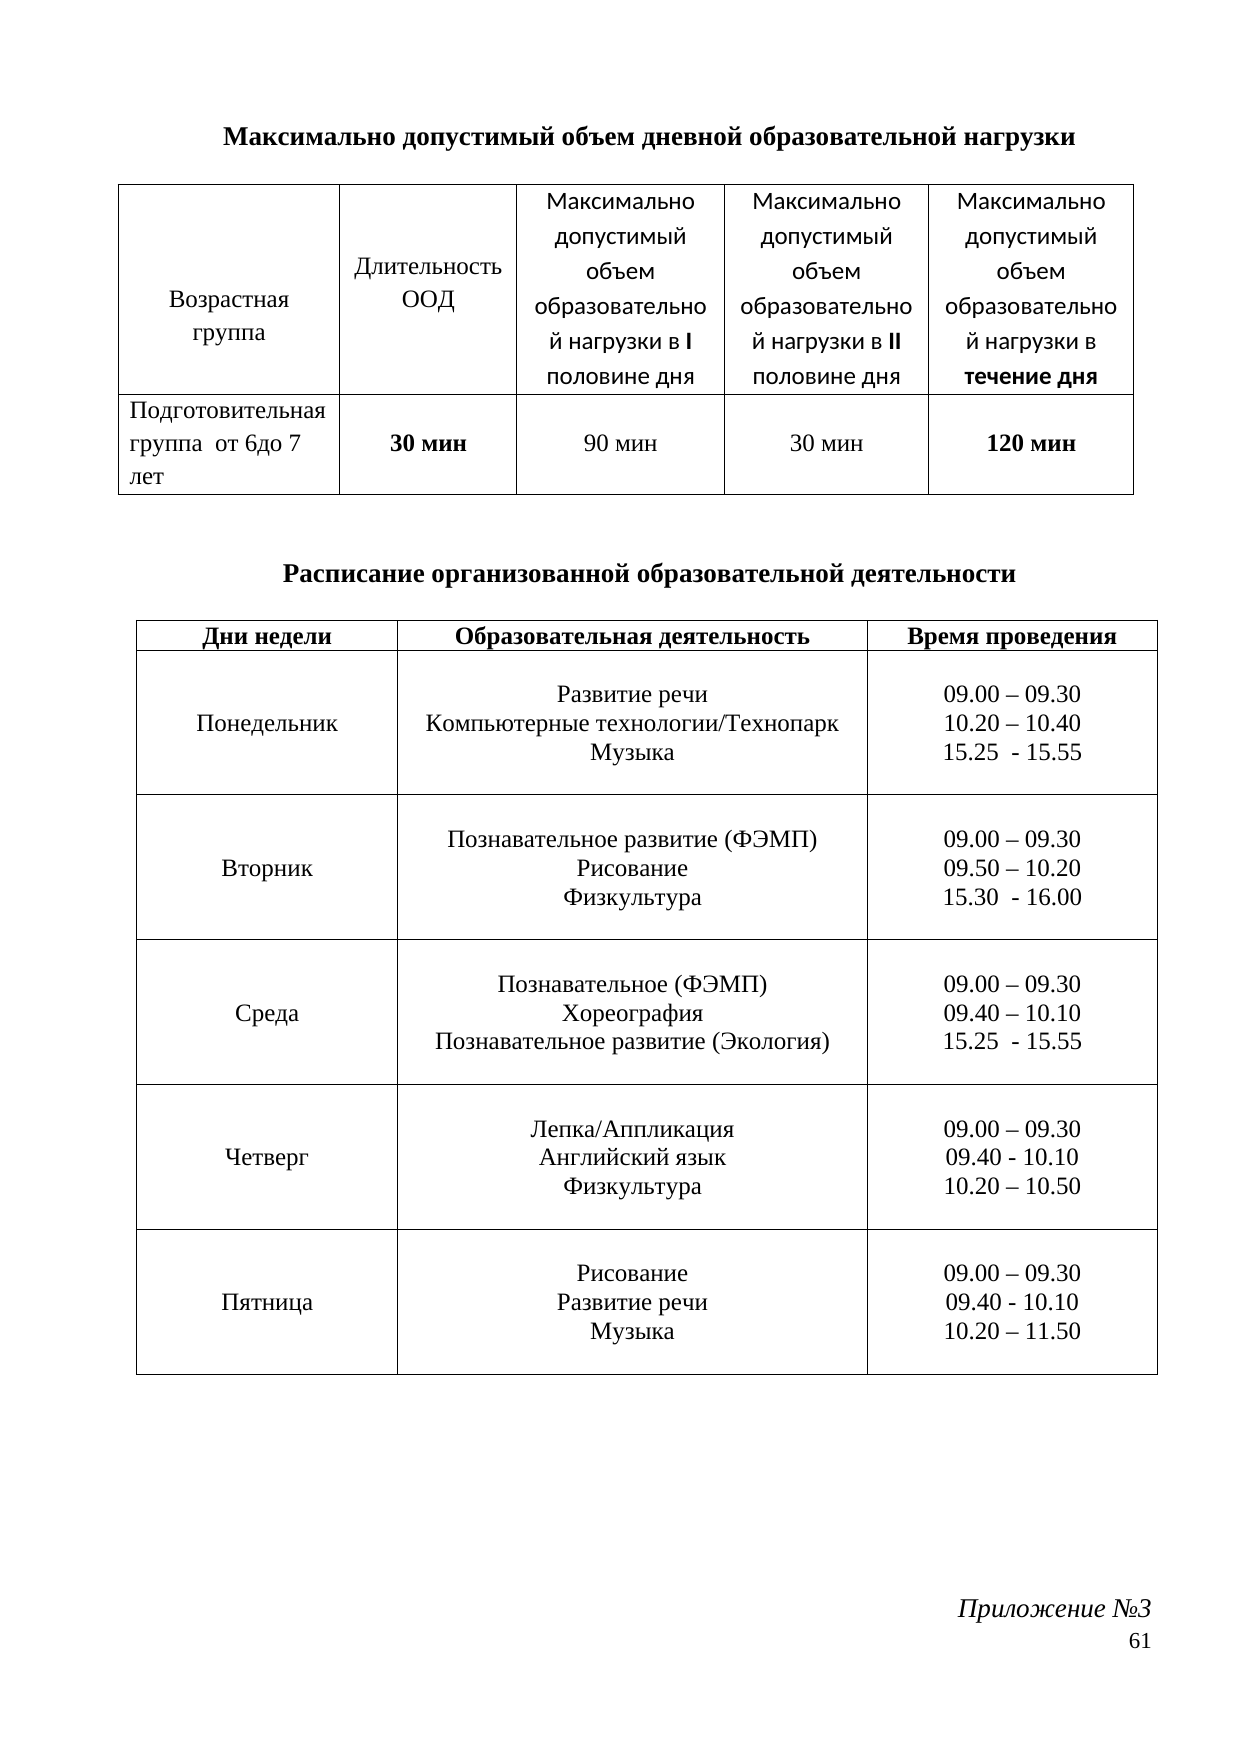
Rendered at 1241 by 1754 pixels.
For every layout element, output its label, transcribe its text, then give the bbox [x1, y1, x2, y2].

table_header Возрастная группа [119, 185, 339, 394]
table_cell Развитие речи Компьютерные технологии/Технопарк Музыка [398, 651, 867, 794]
table_header Максимально допустимый объем образовательной нагрузки в I половине дня [517, 185, 724, 394]
table_cell 120 мин [929, 395, 1133, 494]
table_header Дни недели [137, 621, 397, 649]
table_cell Пятница [137, 1230, 397, 1373]
table_header Максимально допустимый объем образовательной нагрузки в II половине дня [725, 185, 928, 394]
table_header Образовательная деятельность [398, 621, 867, 649]
table_header Максимально допустимый объем образовательной нагрузки в течение дня [929, 185, 1133, 394]
text Расписание организованной образовательной деятельности [148, 557, 1152, 588]
table_header Длительность ООД [340, 185, 516, 394]
table_cell 09.00 – 09.30 09.50 – 10.20 15.30 - 16.00 [868, 795, 1157, 939]
table_cell 09.00 – 09.30 09.40 - 10.10 10.20 – 10.50 [868, 1085, 1157, 1229]
table_cell 09.00 – 09.30 09.40 - 10.10 10.20 – 11.50 [868, 1230, 1157, 1373]
table_cell 09.00 – 09.30 09.40 – 10.10 15.25 - 15.55 [868, 940, 1157, 1084]
table_cell Среда [137, 940, 397, 1084]
table_cell Четверг [137, 1085, 397, 1229]
text Приложение №3 [148, 1592, 1152, 1624]
table_cell Познавательное (ФЭМП) Хореография Познавательное развитие (Экология) [398, 940, 867, 1084]
table_cell Лепка/Аппликация Английский язык Физкультура [398, 1085, 867, 1229]
table_cell 30 мин [340, 395, 516, 494]
table_cell Понедельник [137, 651, 397, 794]
table_cell Вторник [137, 795, 397, 939]
text Максимально допустимый объем дневной образовательной нагрузки [148, 120, 1152, 151]
table_cell Рисование Развитие речи Музыка [398, 1230, 867, 1373]
table_cell 30 мин [725, 395, 928, 494]
table_cell Подготовительная группа от 6до 7 лет [119, 395, 339, 494]
table_cell 90 мин [517, 395, 724, 494]
table_cell 09.00 – 09.30 10.20 – 10.40 15.25 - 15.55 [868, 651, 1157, 794]
table_cell Познавательное развитие (ФЭМП) Рисование Физкультура [398, 795, 867, 939]
table_header Время проведения [868, 621, 1157, 649]
